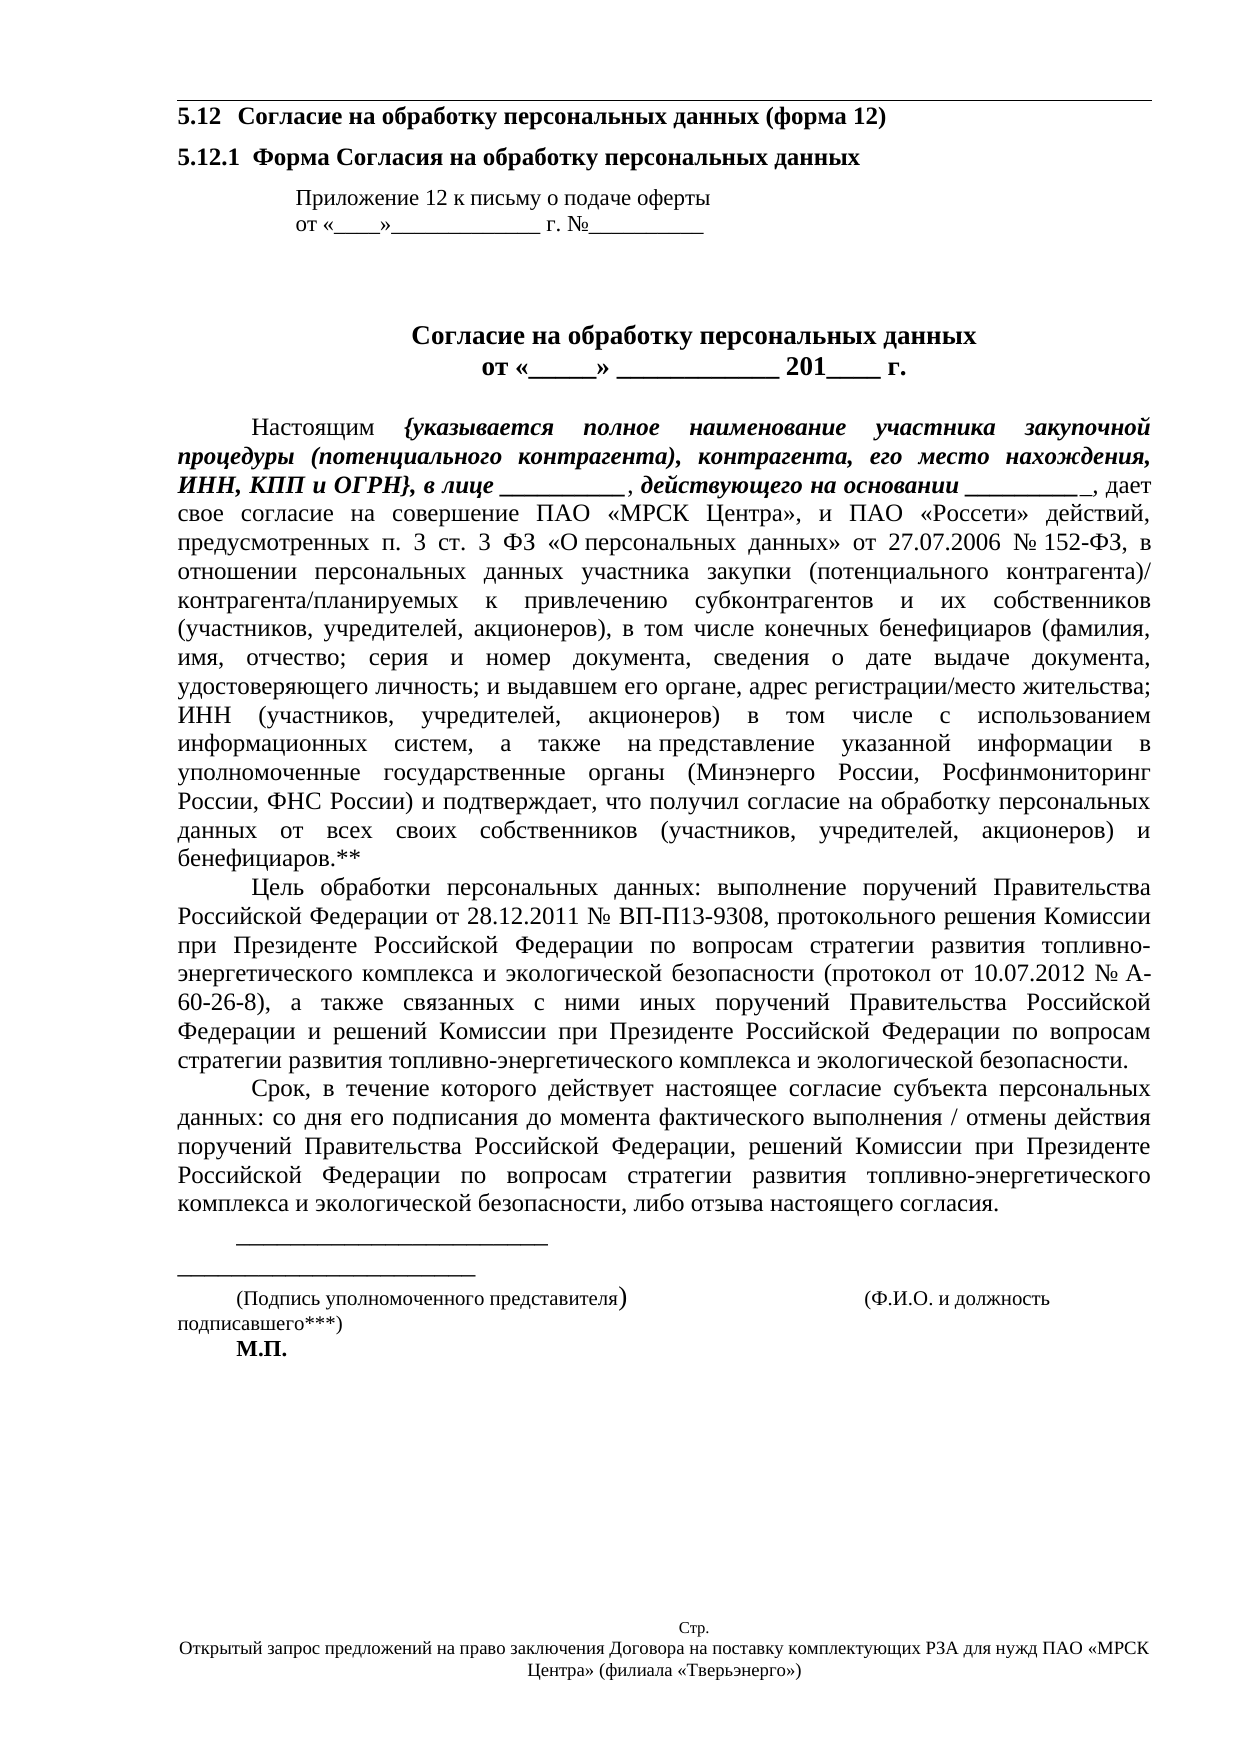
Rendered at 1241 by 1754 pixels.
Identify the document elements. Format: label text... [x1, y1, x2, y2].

text М.П. [177, 1335, 1152, 1361]
text Срок, в течение которого действует настоящее согласие субъекта персональных данных: со дня его подписания до момента фактического выполнения / отмены действия поручений Правительства Российской Федерации, решений Комиссии при Президенте Российской Федерации по вопросам стратегии развития топливно-энергетического комплекса и экологической безопасности, либо отзыва настоящего согласия. [177, 1073, 1152, 1217]
text Настоящим {указывается полное наименование участника закупочной процедуры (потенциального контрагента), контрагента, его место нахождения, ИНН, КПП и ОГРН}, в лице __________, действующего на основании __________, дает свое согласие на совершение ПАО «МРСК Центра», и ПАО «Россети» действий, предусмотренных п. 3 ст. 3 ФЗ «О персональных данных» от 27.07.2006 № 152-ФЗ, в отношении персональных данных участника закупки (потенциального контрагента)/ контрагента/планируемых к привлечению субконтрагентов и их собственников (участников, учредителей, акционеров), в том числе конечных бенефициаров (фамилия, имя, отчество; серия и номер документа, сведения о дате выдаче документа, удостоверяющего личность; и выдавшем его органе, адрес регистрации/место жительства; ИНН (участников, учредителей, акционеров) в том числе с использованием информационных систем, а также на представление указанной информации в уполномоченные государственные органы (Минэнерго России, Росфинмониторинг России, ФНС России) и подтверждает, что получил согласие на обработку персональных данных от всех своих собственников (участников, учредителей, акционеров) и бенефициаров.** [177, 412, 1152, 872]
text Согласие на обработку персональных данных [177, 319, 1152, 350]
subtitle Согласие на обработку персональных данных (форма 12) [177, 101, 1152, 130]
subtitle Форма Согласия на обработку персональных данных [177, 142, 1152, 171]
text Приложение 12 к письму о подаче оферты от «____»_____________ г. №__________ [295, 183, 1152, 236]
text от «_____» ____________ 201____ г. [177, 350, 1152, 381]
text (Подпись уполномоченного представителя) (Ф.И.О. и должность подписавшего***) [177, 1279, 1152, 1335]
text _______________________ ______________________ [177, 1217, 1152, 1279]
text Цель обработки персональных данных: выполнение поручений Правительства Российской Федерации от 28.12.2011 № ВП-П13-9308, протокольного решения Комиссии при Президенте Российской Федерации по вопросам стратегии развития топливно-энергетического комплекса и экологической безопасности (протокол от 10.07.2012 № А-60-26-8), а также связанных с ними иных поручений Правительства Российской Федерации и решений Комиссии при Президенте Российской Федерации по вопросам стратегии развития топливно-энергетического комплекса и экологической безопасности. [177, 872, 1152, 1073]
